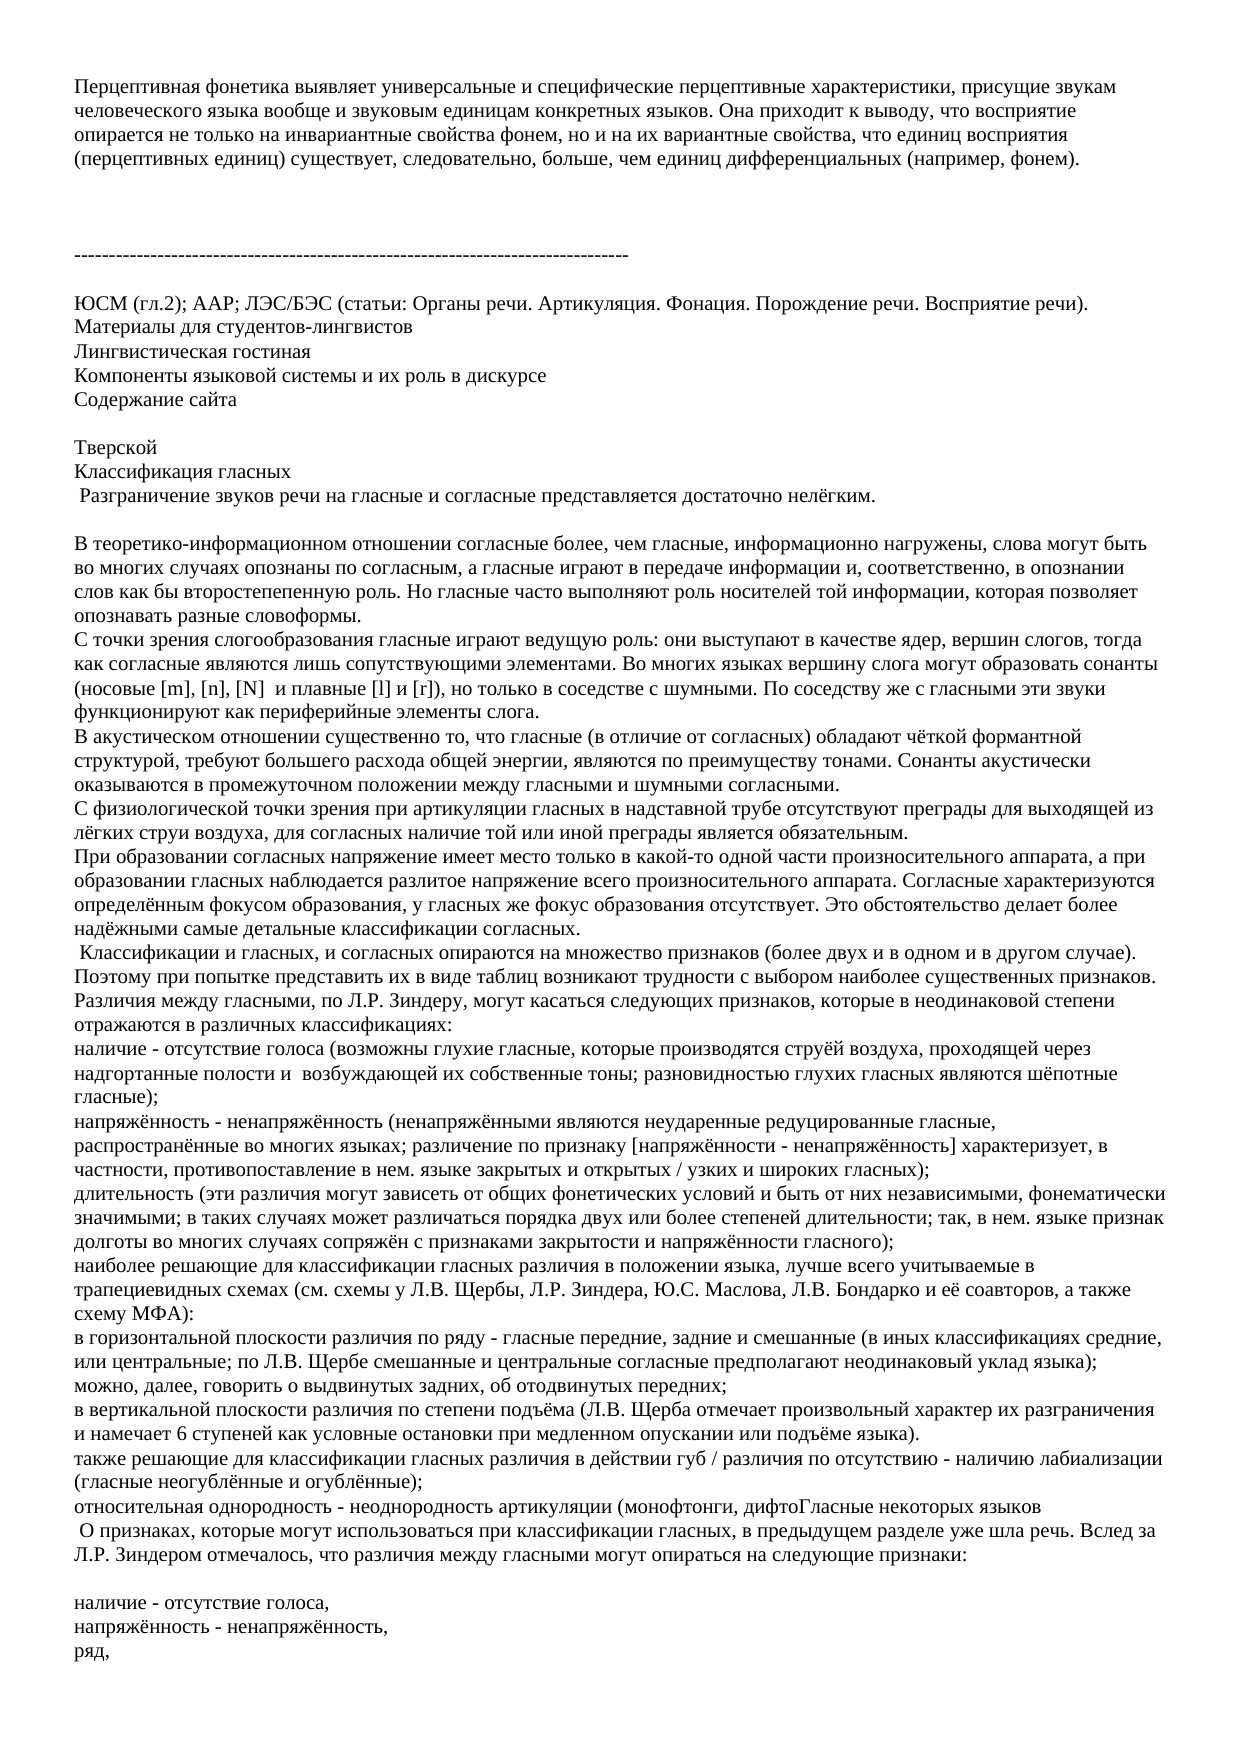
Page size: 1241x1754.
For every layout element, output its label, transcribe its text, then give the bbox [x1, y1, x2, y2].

text в вертикальной плоскости различия по степени подъёма (Л.В. Щерба отмечает произвольный характер их разграничения и намечает 6 ступеней как условные остановки при медленном опускании или подъёме языка). [74, 1397, 1167, 1445]
text Классификация гласных [74, 459, 1167, 483]
text Содержание сайта [74, 387, 1167, 411]
text Классификации и гласных, и согласных опираются на множество признаков (более двух и в одном и в другом случае). Поэтому при попытке представить их в виде таблиц возникают трудности с выбором наиболее существенных признаков. [74, 940, 1167, 988]
text также решающие для классификации гласных различия в действии губ / различия по отсутствию - наличию лабиализации (гласные неогублённые и огублённые); [74, 1445, 1167, 1493]
text ЮСМ (гл.2); ААР; ЛЭС/БЭС (статьи: Органы речи. Артикуляция. Фонация. Порождение речи. Восприятие речи). [74, 290, 1167, 314]
text наиболее решающие для классификации гласных различия в положении языка, лучше всего учитываемые в трапециевидных схемах (см. схемы у Л.В. Щербы, Л.Р. Зиндера, Ю.С. Маслова, Л.В. Бондарко и её соавторов, а также схему МФА): [74, 1253, 1167, 1325]
text При образовании согласных напряжение имеет место только в какой-то одной части произносительного аппарата, а при образовании гласных наблюдается разлитое напряжение всего произносительного аппарата. Согласные характеризуются определённым фокусом образования, у гласных же фокус образования отсутствует. Это обстоятельство делает более надёжными самые детальные классификации согласных. [74, 844, 1167, 940]
text напряжённость - ненапряжённость (ненапряжёнными являются неударенные редуцированные гласные, распространённые во многих языках; различение по признаку [напряжённости - ненапряжённость] характеризует, в частности, противопоставление в нем. языке закрытых и открытых / узких и широких гласных); [74, 1108, 1167, 1181]
text Материалы для студентов-лингвистов [74, 314, 1167, 338]
text ряд, [74, 1638, 1167, 1662]
text напряжённость - ненапряжённость, [74, 1614, 1167, 1638]
text Тверской [74, 435, 1167, 459]
text В теоретико-информационном отношении согласные более, чем гласные, информационно нагружены, слова могут быть во многих случаях опознаны по согласным, а гласные играют в передаче информации и, соответственно, в опознании слов как бы второстепепенную роль. Но гласные часто выполняют роль носителей той информации, которая позволяет опознавать разные словоформы. [74, 531, 1167, 627]
text Разграничение звуков речи на гласные и согласные представляется достаточно нелёгким. [74, 483, 1167, 507]
text в горизонтальной плоскости различия по ряду - гласные передние, задние и смешанные (в иных классификациях средние, или центральные; по Л.В. Щербе смешанные и центральные согласные предполагают неодинаковый уклад языка); можно, далее, говорить о выдвинутых задних, об отодвинутых передних; [74, 1325, 1167, 1397]
text С физиологической точки зрения при артикуляции гласных в надставной трубе отсутствуют преграды для выходящей из лёгких струи воздуха, для согласных наличие той или иной преграды является обязательным. [74, 796, 1167, 844]
text В акустическом отношении существенно то, что гласные (в отличие от согласных) обладают чёткой формантной структурой, требуют большего расхода общей энергии, являются по преимуществу тонами. Сонанты акустически оказываются в промежуточном положении между гласными и шумными согласными. [74, 723, 1167, 796]
text -------------------------------------------------------------------------------- [74, 242, 1167, 266]
text Различия между гласными, по Л.Р. Зиндеру, могут касаться следующих признаков, которые в неодинаковой степени отражаются в различных классификациях: [74, 988, 1167, 1036]
text Компоненты языковой системы и их роль в дискурсе [74, 363, 1167, 387]
text длительность (эти различия могут зависеть от общих фонетических условий и быть от них независимыми, фонематически значимыми; в таких случаях может различаться порядка двух или более степеней длительности; так, в нем. языке признак долготы во многих случаях сопряжён с признаками закрытости и напряжённости гласного); [74, 1181, 1167, 1253]
text Перцептивная фонетика выявляет универсальные и специфические перцептивные характеристики, присущие звукам человеческого языка вообще и звуковым единицам конкретных языков. Она приходит к выводу, что восприятие опирается не только на инвариантные свойства фонем, но и на их вариантные свойства, что единиц восприятия (перцептивных единиц) существует, следовательно, больше, чем единиц дифференциальных (например, фонем). [74, 74, 1167, 170]
text наличие - отсутствие голоса (возможны глухие гласные, которые производятся струёй воздуха, проходящей через надгортанные полости и возбуждающей их собственные тоны; разновидностью глухих гласных являются шёпотные гласные); [74, 1036, 1167, 1108]
text Лингвистическая гостиная [74, 338, 1167, 363]
text О признаках, которые могут использоваться при классификации гласных, в предыдущем разделе уже шла речь. Вслед за Л.Р. Зиндером отмечалось, что различия между гласными могут опираться на следующие признаки: [74, 1518, 1167, 1566]
text С точки зрения слогообразования гласные играют ведущую роль: они выступают в качестве ядер, вершин слогов, тогда как согласные являются лишь сопутствующими элементами. Во многих языках вершину слога могут образовать сонанты (носовые [m], [n], [N] и плавные [l] и [r]), но только в соседстве с шумными. По соседству же с гласными эти звуки функционируют как периферийные элементы слога. [74, 627, 1167, 723]
text наличие - отсутствие голоса, [74, 1590, 1167, 1614]
text относительная однородность - неоднородность артикуляции (монофтонги, дифтоГласные некоторых языков [74, 1493, 1167, 1518]
